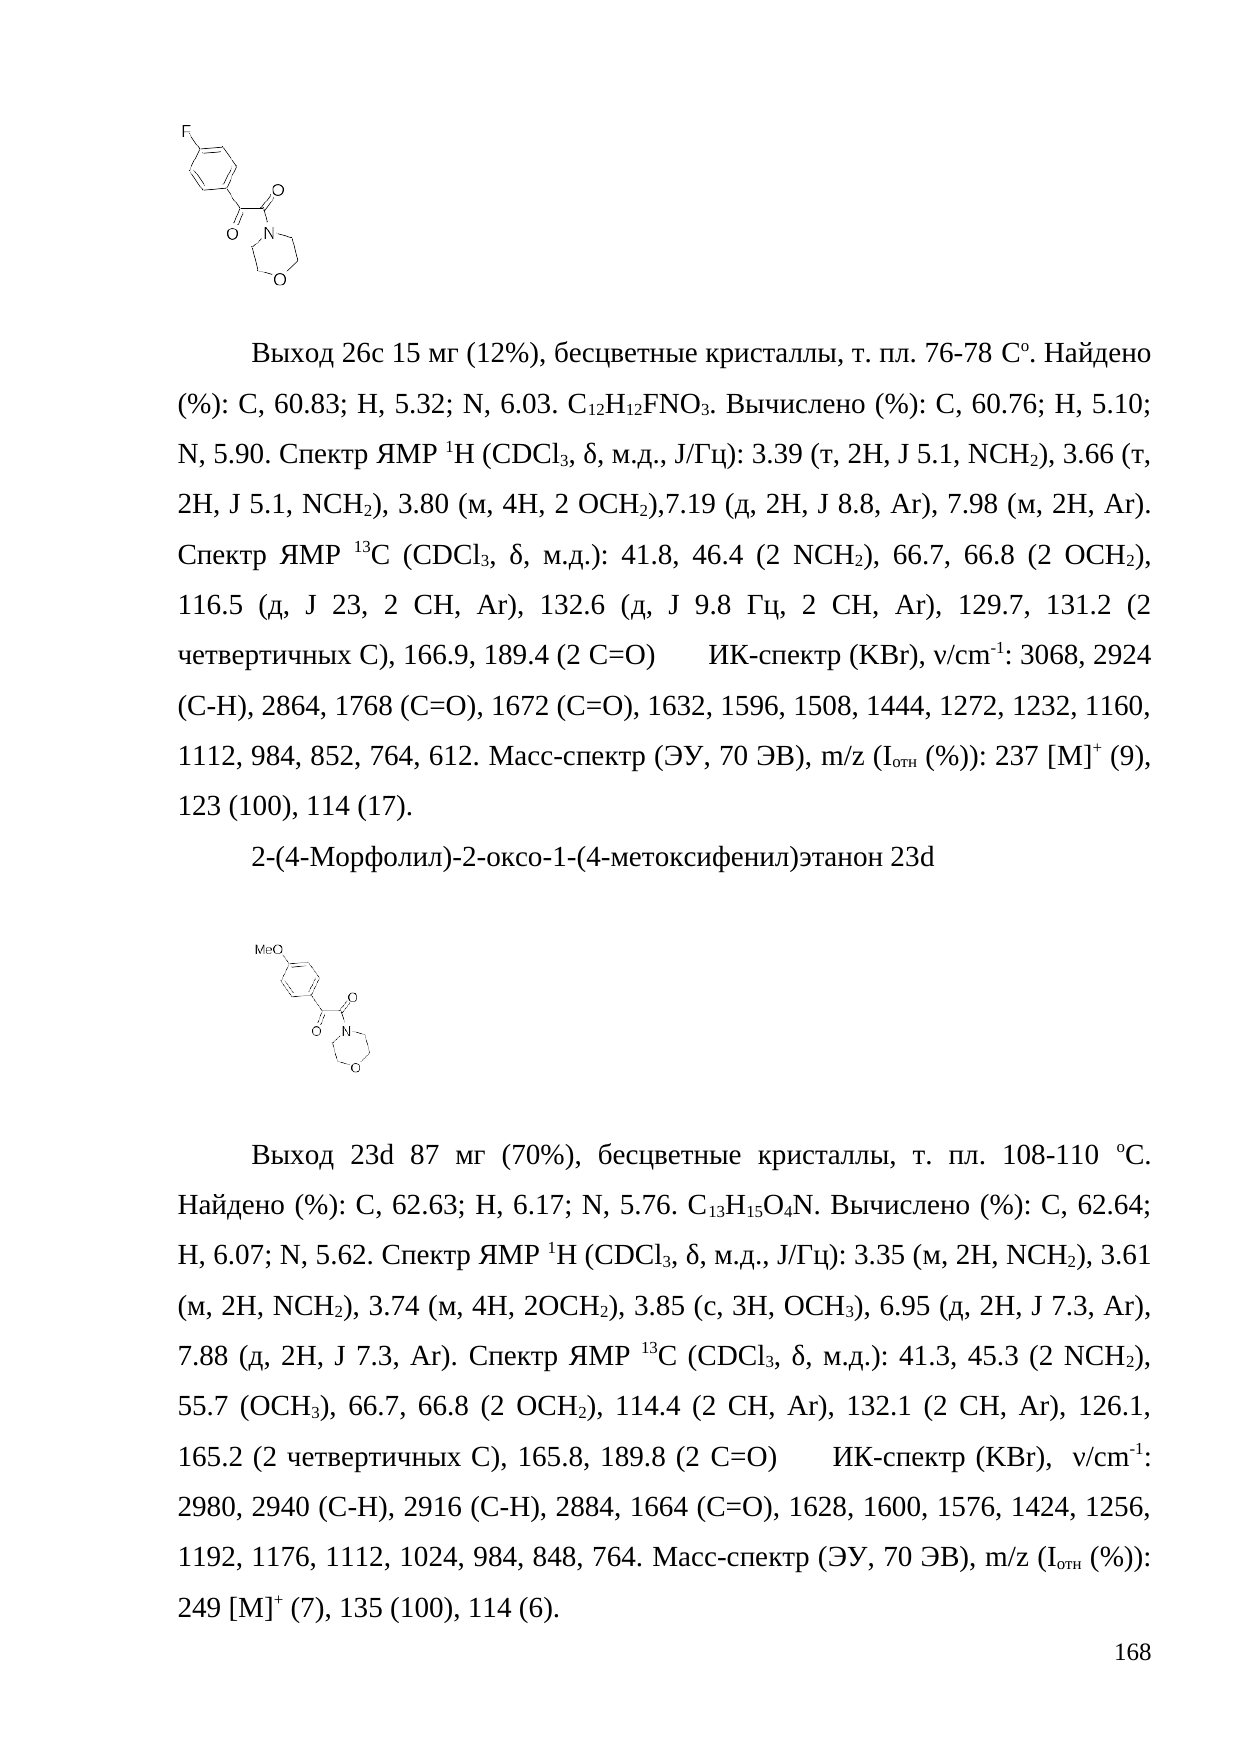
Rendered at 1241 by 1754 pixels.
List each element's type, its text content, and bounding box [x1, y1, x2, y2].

text Выход 23d 87 мг (70%), бесцветные кристаллы, т. пл. 108-110 oС. Найдено (%): C, 62.63; H, 6.17; N, 5.76. C13H15O4N. Вычислено (%): C, 62.64; H, 6.07; N, 5.62. Спектр ЯМР 1H (CDCl3, δ, м.д., J/Гц): 3.35 (м, 2H, NCH2), 3.61 (м, 2H, NCH2), 3.74 (м, 4H, 2OCH2), 3.85 (с, 3H, OCH3), 6.95 (д, 2H, J 7.3, Ar), 7.88 (д, 2H, J 7.3, Ar). Спектр ЯМР (CDCl3, δ, м.д.): 41.3, 45.3 (2 NCH2), 55.7 (OCH3), 66.7, 66.8 (2 OCH2), 114.4 (2 CH, Ar), 132.1 (2 CH, Ar), 126.1, 165.2 (2 четвертичных C), 165.8, 189.8 (2 С=О) ИК-спектр (KBr), ν/cm-1: 2980, 2940 (C-H), 2916 (C-H), 2884, 1664 (C=O), 1628, 1600, 1576, 1424, 1256, 1192, 1176, 1112, 1024, 984, 848, 764. Масс-спектр (ЭУ, 70 ЭВ), m/z (Iотн (%)): 249 [M]+ (7), 135 (100), 114 (6). [177, 1137, 1152, 1623]
text 2-(4-Морфолил)-2-оксо-1-(4-метоксифенил)этанон 23d [177, 839, 1152, 872]
text Выход 26c 15 мг (12%), бесцветные кристаллы, т. пл. 76-78 Co. Найдено (%): C, 60.83; H, 5.32; N, 6.03. C12H12FNO3. Вычислено (%): C, 60.76; H, 5.10; N, 5.90. Спектр ЯМР 1H (CDCl3, δ, м.д., J/Гц): 3.39 (т, 2H, J 5.1, NCH2), 3.66 (т, 2H, J 5.1, NCH2), 3.80 (м, 4H, 2 OCH2),7.19 (д, 2H, J 8.8, Ar), 7.98 (м, 2H, Ar). Спектр ЯМР (CDCl3, δ, м.д.): 41.8, 46.4 (2 NCH2), 66.7, 66.8 (2 OCH2), 116.5 (д, J 23, 2 CH, Ar), 132.6 (д, J 9.8 Гц, 2 CH, Ar), 129.7, 131.2 (2 четвертичных C), 166.9, 189.4 (2 С=О) ИК-спектр (KBr), ν/cm-1: 3068, 2924 (C-H), 2864, 1768 (C=O), 1672 (C=O), 1632, 1596, 1508, 1444, 1272, 1232, 1160, 1112, 984, 852, 764, 612. Масс-спектр (ЭУ, 70 ЭВ), m/z (Iотн (%)): 237 [M]+ (9), 123 (100), 114 (17). [177, 336, 1152, 822]
